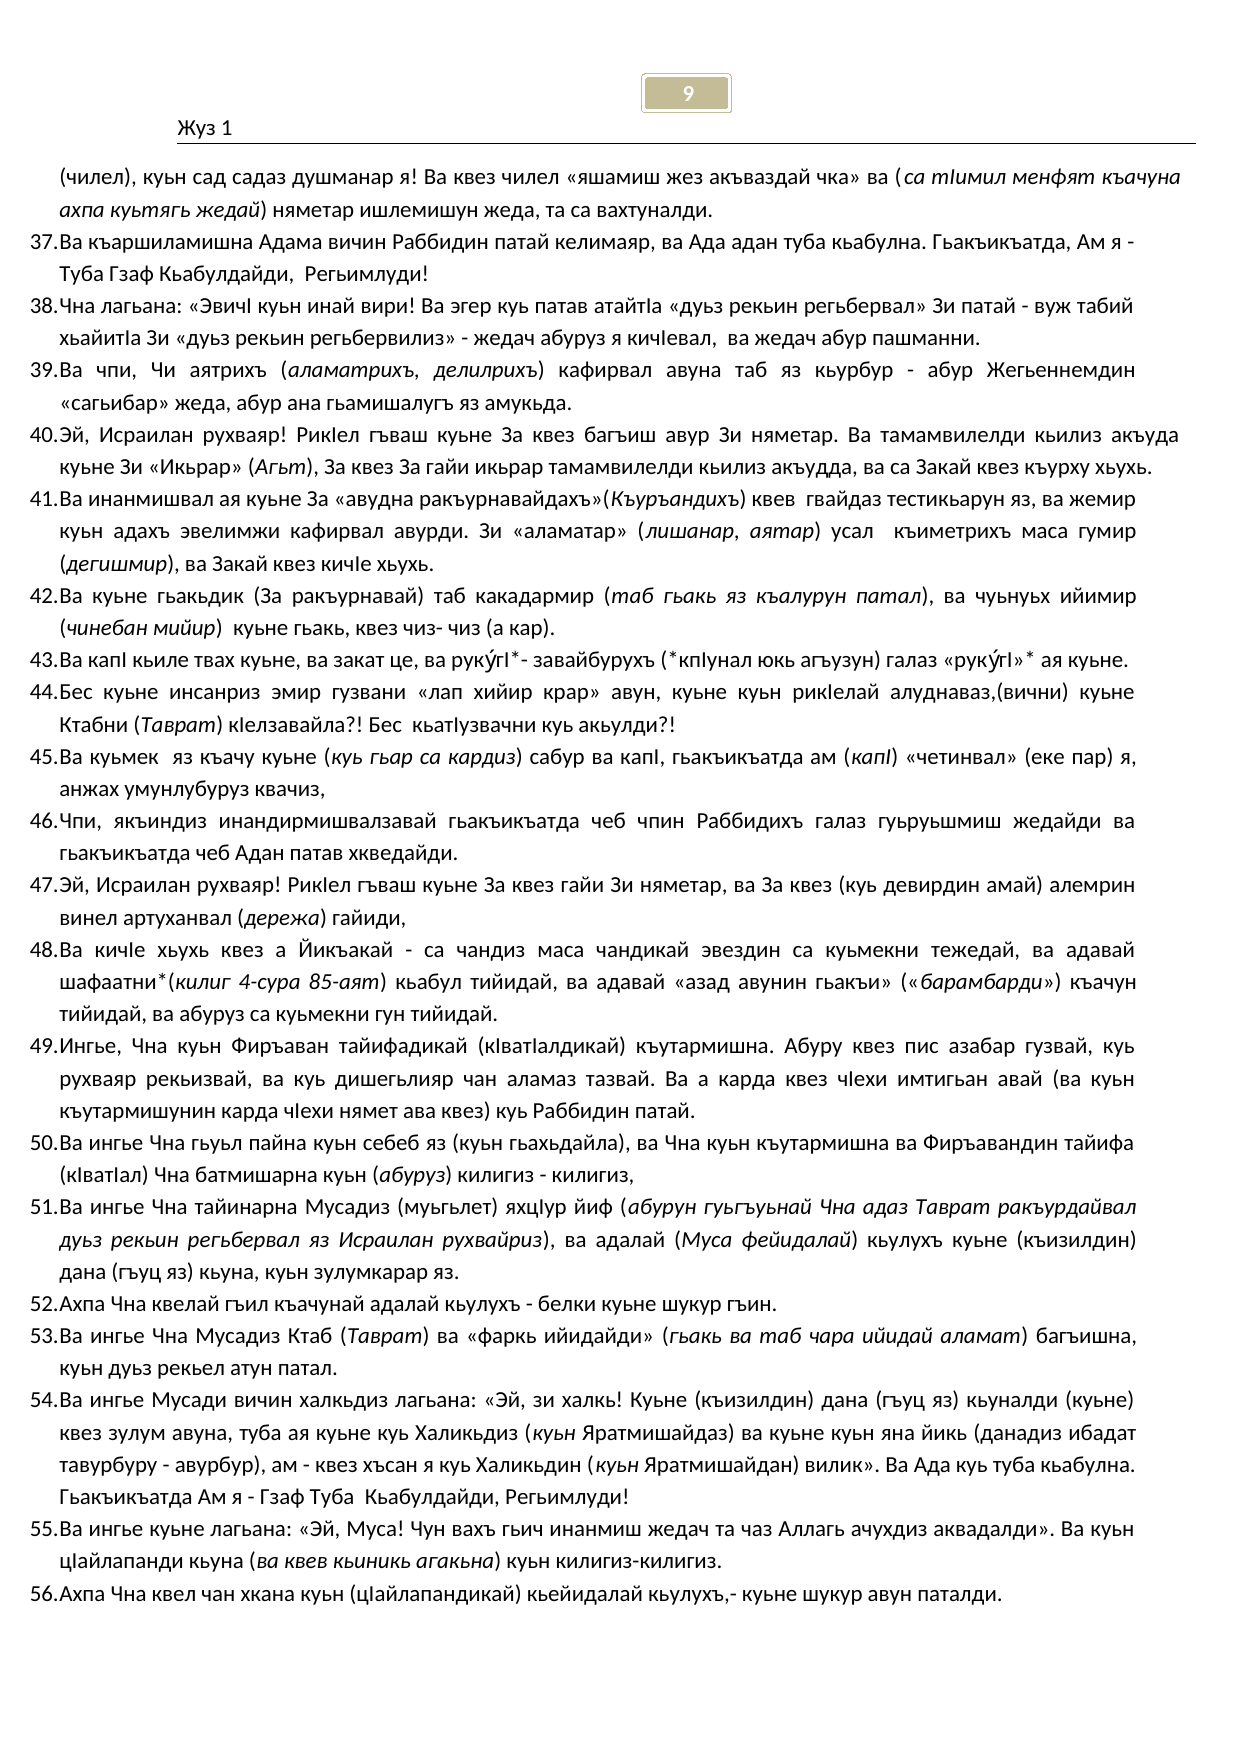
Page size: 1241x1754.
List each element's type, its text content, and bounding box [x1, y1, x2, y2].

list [29, 162, 1181, 223]
list Ва инанмишвал ая куьне За «авудна ракъурнавайдахъ»(Къуръандихъ) квев гвайдаз тестикьарун яз, ва жемир куьн адахъ эвелимжи кафирвал авурди. Зи «аламатар» (лишанар, аятар) усал къиметрихъ маса гумир (дегишмир), ва Закай квез кичIе хьухь. [29, 484, 1137, 577]
list Ва ингье Чна гьуьл пайна куьн себеб яз (куьн гьахьдайла), ва Чна куьн къутармишна ва Фиръавандин тайифа (кIватIал) Чна батмишарна куьн (абуруз) килигиз - килигиз, [29, 1128, 1137, 1188]
list Чна лагьана: «ЭвичI куьн инай вири! Ва эгер куь патав атайтIа «дуьз рекьин регьбервал» Зи патай - вуж табий хьайитIа Зи «дуьз рекьин регьбервилиз» - жедач абуруз я кичIевал, ва жедач абур пашманни. [29, 291, 1137, 351]
list Бес куьне инсанриз эмир гузвани «лап хийир крар» авун, куьне куьн рикIелай алуднаваз,(вични) куьне Ктабни (Таврат) кIелзавайла?! Бес кьатIузвачни куь акьулди?! [29, 677, 1137, 738]
list Ва чпи, Чи аятрихъ (аламатрихъ, делилрихъ) кафирвал авуна таб яз кьурбур - абур Жегьеннемдин «сагьибар» жеда, абур ана гьамишалугъ яз амукьда. [29, 356, 1137, 416]
list Ахпа Чна квел чан хкана куьн (цIайлапандикай) кьейидалай кьулухъ,- куьне шукур авун паталди. [29, 1579, 1137, 1607]
list Ингье, Чна куьн Фиръаван тайифадикай (кIватIалдикай) къутармишна. Абуру квез пис азабар гузвай, куь рухваяр рекьизвай, ва куь дишегьлияр чан аламаз тазвай. Ва а карда квез чIехи имтигьан авай (ва куьн къутармишунин карда чIехи нямет ава квез) куь Раббидин патай. [29, 1032, 1137, 1124]
list Ва ингье Чна тайинарна Мусадиз (муьгьлет) яхцIур йиф (абурун гуьгъуьнай Чна адаз Таврат ракъурдайвал дуьз рекьин регьбервал яз Исраилан рухвайриз), ва адалай (Муса фейидалай) кьулухъ куьне (къизилдин) дана (гъуц яз) кьуна, куьн зулумкарар яз. [29, 1192, 1137, 1285]
list Ва къаршиламишна Адама вичин Раббидин патай келимаяр, ва Ада адан туба кьабулна. Гьакъикъатда, Ам я - Туба Гзаф Кьабулдайди, Регьимлуди! [29, 227, 1137, 287]
list Ва ингье куьне лагьана: «Эй, Муса! Чун вахъ гьич инанмиш жедач та чаз Аллагь ачухдиз аквадалди». Ва куьн цIайлапанди кьуна (ва квев кьиникь агакьна) куьн килигиз-килигиз. [29, 1514, 1137, 1574]
list Ахпа Чна квелай гъил къачунай адалай кьулухъ - белки куьне шукур гъин. [29, 1289, 1137, 1317]
list Ва куьне гьакьдик (За ракъурнавай) таб какадармир (таб гьакь яз къалурун патал), ва чуьнуьх ийимир (чинебан мийир) куьне гьакь, квез чиз- чиз (а кар). [29, 581, 1137, 641]
list Чпи, якъиндиз инандирмишвалзавай гьакъикъатда чеб чпин Раббидихъ галаз гуьруьшмиш жедайди ва гьакъикъатда чеб Адан патав хкведайди. [29, 806, 1137, 866]
list Ва ингье Мусади вичин халкьдиз лагьана: «Эй, зи халкь! Куьне (къизилдин) дана (гъуц яз) кьуналди (куьне) квез зулум авуна, туба ая куьне куь Халикьдиз (куьн Яратмишайдаз) ва куьне куьн яна йикь (данадиз ибадат тавурбуру - авурбур), ам - квез хъсан я куь Халикьдин (куьн Яратмишайдан) вилик». Ва Ада куь туба кьабулна. Гьакъикъатда Ам я - Гзаф Туба Кьабулдайди, Регьимлуди! [29, 1386, 1137, 1510]
list Ва ингье Чна Мусадиз Ктаб (Таврат) ва «фаркь ийидайди» (гьакь ва таб чара ийидай аламат) багъишна, куьн дуьз рекьел атун патал. [29, 1321, 1137, 1381]
list Ва капI кьиле твах куьне, ва закат це, ва руку́гI*- завайбурухъ (*кпIунал юкь агъузун) галаз «руку́гI»* ая куьне. [29, 645, 1137, 673]
list Эй, Исраилан рухваяр! РикIел гъваш куьне За квез багъиш авур Зи няметар. Ва тамамвилелди кьилиз акъуда куьне Зи «Икьрар» (Агьт), За квез За гайи икьрар тамамвилелди кьилиз акъудда, ва са Закай квез къурху хьухь. [29, 420, 1181, 480]
list Ва кичIе хьухь квез а Йикъакай - са чандиз маса чандикай эвездин са куьмекни тежедай, ва адавай шафаатни*(килиг 4-сура 85-аят) кьабул тийидай, ва адавай «азад авунин гьакъи» («барамбарди») къачун тийидай, ва абуруз са куьмекни гун тийидай. [29, 935, 1137, 1027]
list Эй, Исраилан рухваяр! РикIел гъваш куьне За квез гайи Зи няметар, ва За квез (куь девирдин амай) алемрин винел артуханвал (дережа) гайиди, [29, 871, 1137, 931]
list Ва куьмек яз къачу куьне (куь гьар са кардиз) сабур ва капI, гьакъикъатда ам (капI) «четинвал» (еке пар) я, анжах умунлубуруз квачиз, [29, 742, 1137, 802]
